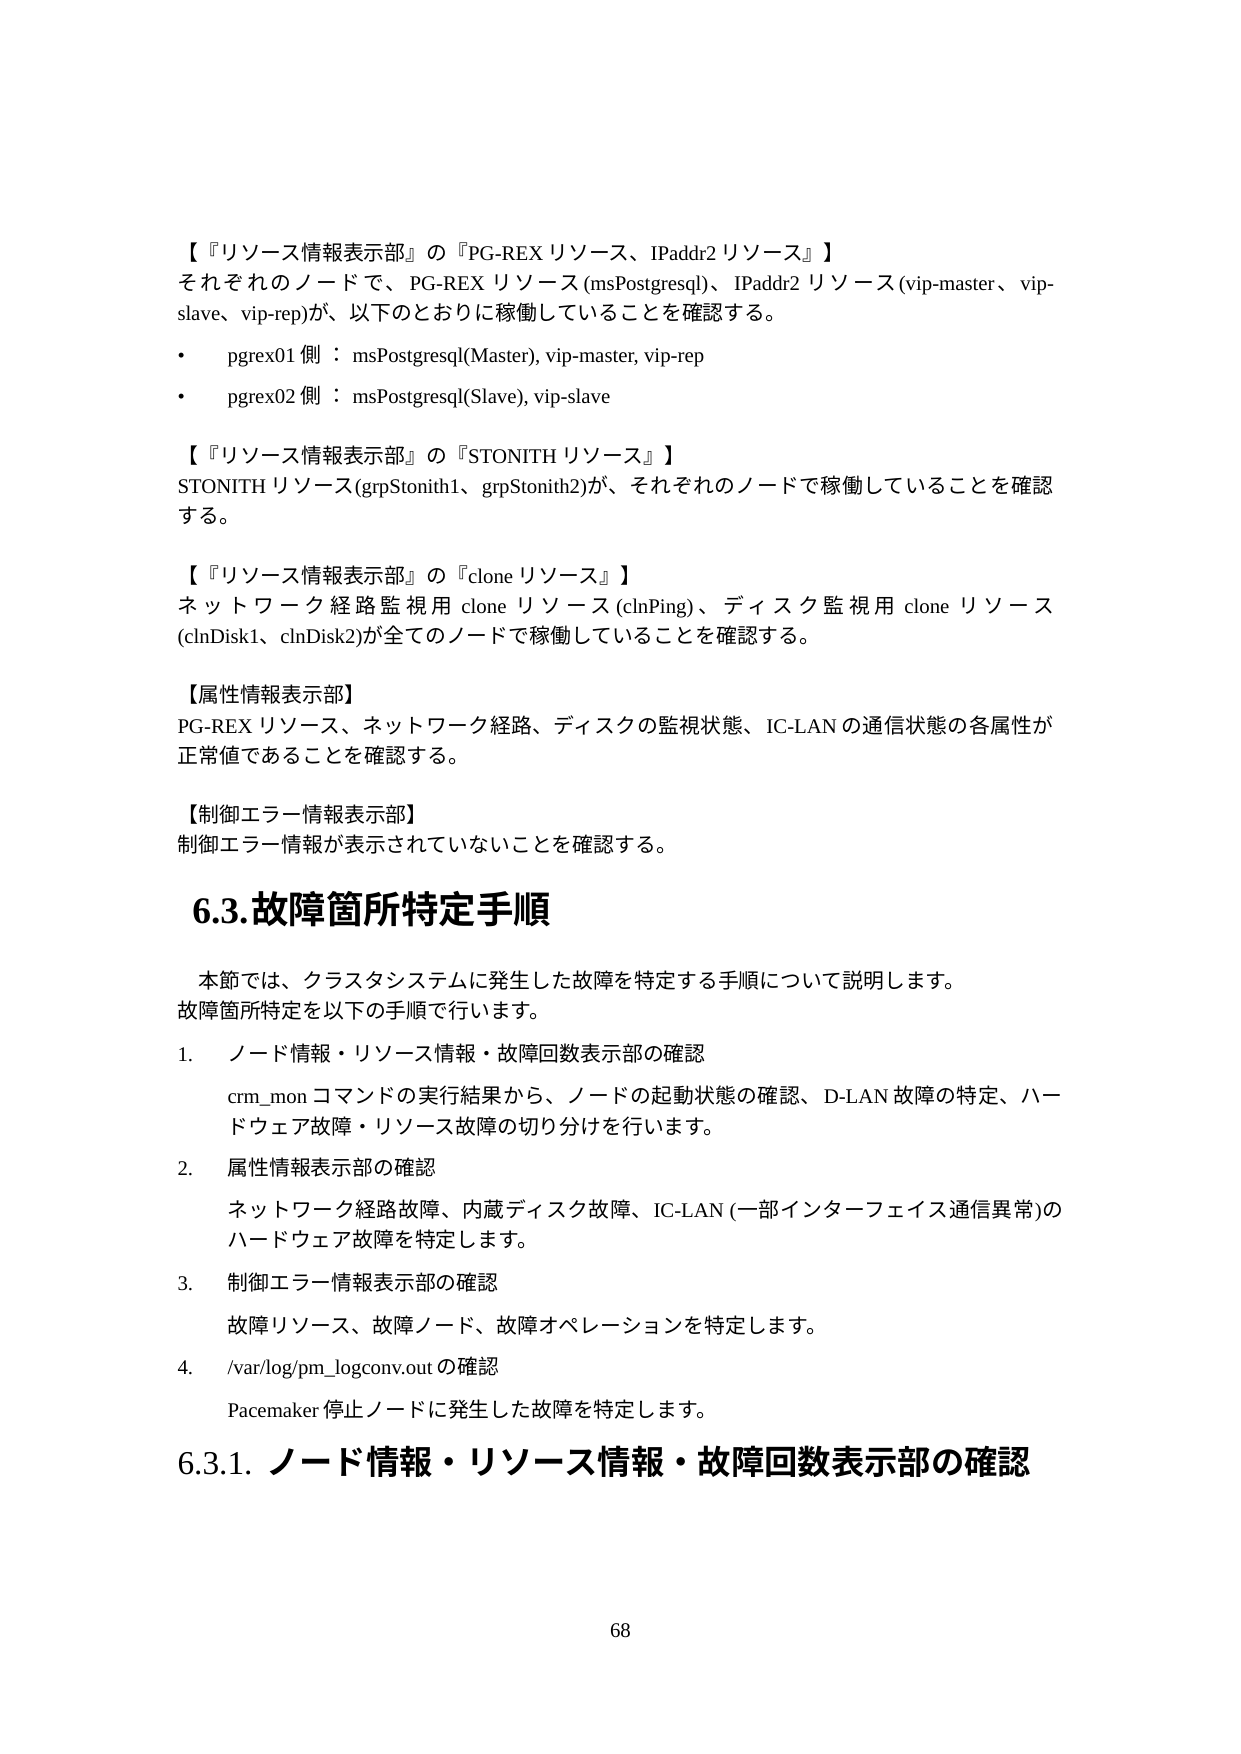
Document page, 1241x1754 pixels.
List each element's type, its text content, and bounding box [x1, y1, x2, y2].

list /var/log/pm_logconv.outの確認 [177, 1352, 1063, 1380]
subtitle ノード情報・リソース情報・故障回数表示部の確認 [177, 1436, 1063, 1484]
list 故障リソース、故障ノード、故障オペレーションを特定します。 [177, 1309, 1063, 1339]
list pgrex01側 ： msPostgresql(Master), vip-master, vip-rep [177, 339, 1054, 368]
text STONITHリソース(grpStonith1、grpStonith2)が、それぞれのノードで稼働していることを確認する。 [177, 469, 1054, 530]
text 【制御エラー情報表示部】 [177, 798, 1054, 829]
text 【属性情報表示部】 [177, 679, 1054, 709]
text 【『リソース情報表示部』の『cloneリソース』】 [177, 559, 1054, 589]
text 【『リソース情報表示部』の『STONITHリソース』】 [177, 439, 1054, 469]
text 制御エラー情報が表示されていないことを確認する。 [177, 829, 1054, 859]
list 制御エラー情報表示部の確認 [177, 1266, 1063, 1297]
list ネットワーク経路故障、内蔵ディスク故障、IC-LAN (一部インターフェイス通信異常)のハードウェア故障を特定します。 [177, 1193, 1063, 1254]
text ネットワーク経路監視用cloneリソース(clnPing)、ディスク監視用cloneリソース(clnDisk1、clnDisk2)が全てのノードで稼働していることを確認する。 [177, 589, 1054, 649]
text それぞれのノードで、PG-REXリソース(msPostgresql)、IPaddr2リソース(vip-master、vip-slave、vip-rep)が、以下のとおりに稼働していることを確認する。 [177, 266, 1054, 327]
text 本節では、クラスタシステムに発生した故障を特定する手順について説明します。 [177, 964, 1054, 994]
list pgrex02側 ： msPostgresql(Slave), vip-slave [177, 381, 1054, 410]
list Pacemaker停止ノードに発生した故障を特定します。 [177, 1393, 1063, 1423]
text PG-REXリソース、ネットワーク経路、ディスクの監視状態、IC-LANの通信状態の各属性が正常値であることを確認する。 [177, 709, 1054, 769]
subtitle 故障箇所特定手順 [192, 884, 1063, 935]
text 故障箇所特定を以下の手順で行います。 [177, 994, 1054, 1024]
list crm_monコマンドの実行結果から、ノードの起動状態の確認、D-LAN故障の特定、ハードウェア故障・リソース故障の切り分けを行います。 [177, 1080, 1063, 1140]
list ノード情報・リソース情報・故障回数表示部の確認 [177, 1037, 1063, 1067]
list 属性情報表示部の確認 [177, 1153, 1063, 1181]
text 【『リソース情報表示部』の『PG-REXリソース、IPaddr2リソース』】 [177, 236, 1054, 266]
